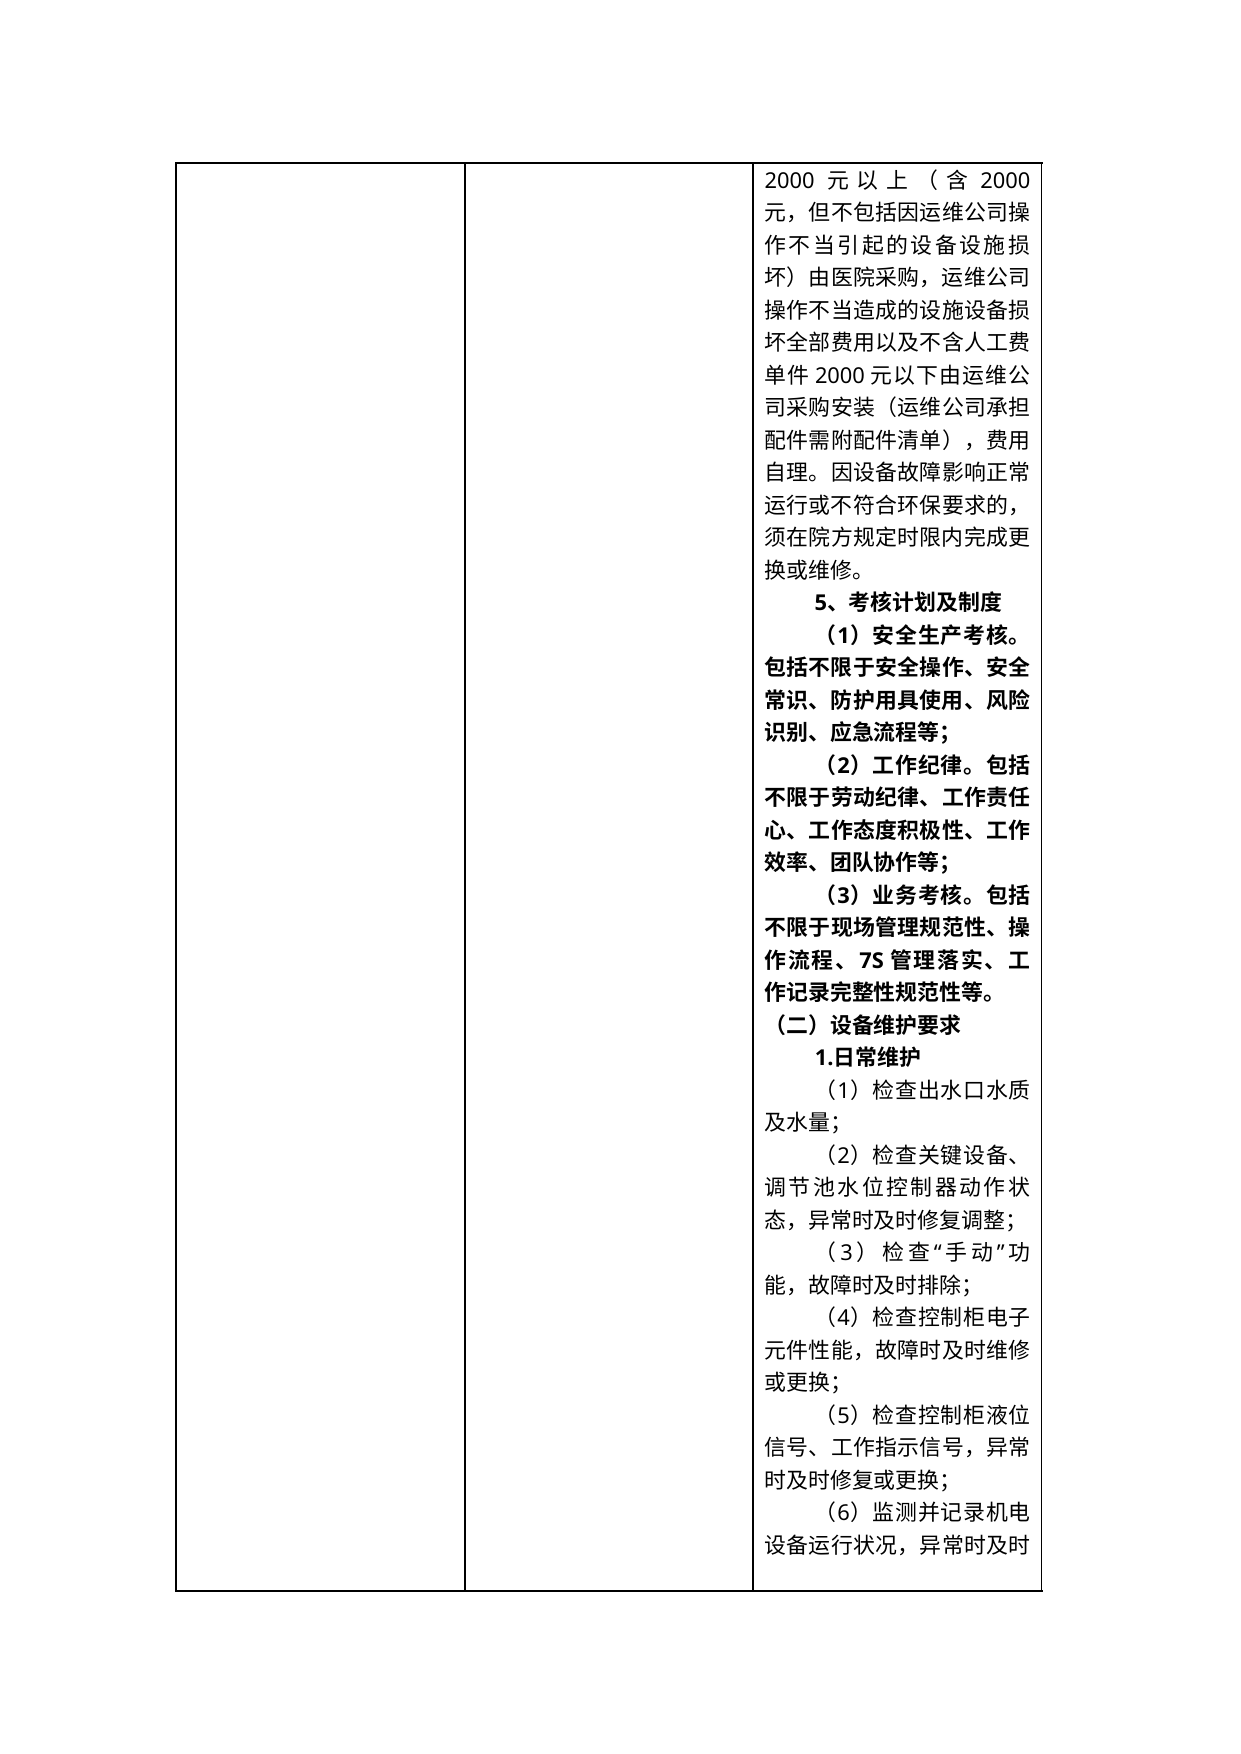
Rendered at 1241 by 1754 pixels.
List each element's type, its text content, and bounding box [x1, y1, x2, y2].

table_cell [466, 164, 752, 1590]
table_cell 1 [177, 164, 464, 1590]
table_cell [754, 164, 1041, 1590]
